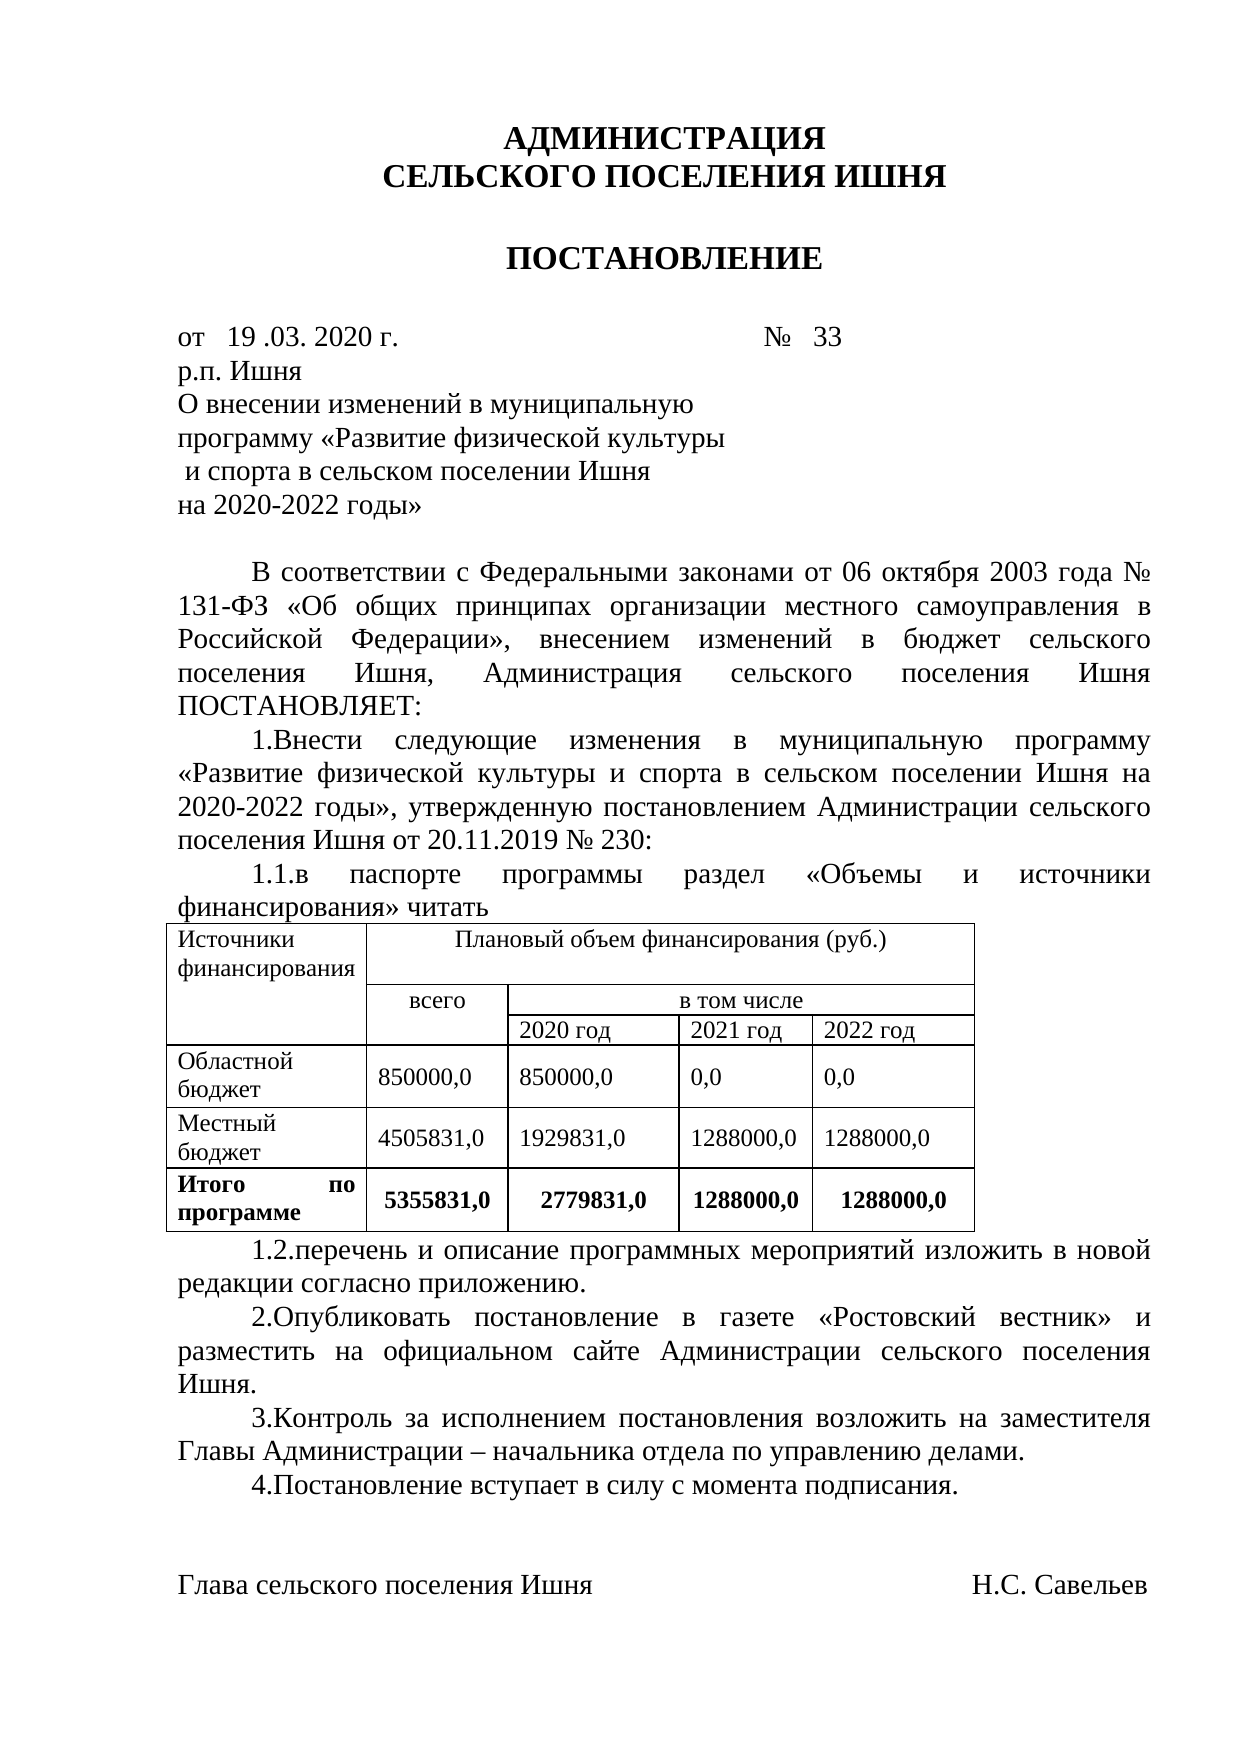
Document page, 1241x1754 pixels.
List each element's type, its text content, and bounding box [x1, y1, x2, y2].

table_cell 2022 год [813, 1016, 974, 1044]
text СЕЛЬСКОГО ПОСЕЛЕНИЯ ИШНЯ [177, 156, 1152, 195]
text 4.Постановление вступает в силу с момента подписания. [177, 1467, 1152, 1500]
table_cell Местный бюджет [167, 1108, 366, 1167]
table_cell Областной бюджет [167, 1046, 366, 1107]
text от 19 .03. 2020 г. № 33 [177, 319, 1152, 353]
table_cell 0,0 [813, 1046, 974, 1107]
table_cell 4505831,0 [367, 1108, 507, 1167]
table_cell 2020 год [509, 1016, 678, 1044]
table_cell 1288000,0 [813, 1108, 974, 1167]
table_cell 850000,0 [367, 1046, 507, 1107]
table_cell 1288000,0 [813, 1169, 974, 1231]
text и спорта в сельском поселении Ишня [177, 453, 1152, 487]
text 2.Опубликовать постановление в газете «Ростовский вестник» и разместить на официальном сайте Администрации сельского поселения Ишня. [177, 1299, 1152, 1400]
text Глава сельского поселения Ишня Н.С. Савельев [177, 1567, 1152, 1601]
table_cell в том числе [509, 985, 974, 1014]
text р.п. Ишня [177, 353, 1152, 386]
text 1.1.в паспорте программы раздел «Объемы и источники финансирования» читать [177, 856, 1152, 923]
table_cell 850000,0 [509, 1046, 678, 1107]
table_header Источники финансирования [167, 924, 366, 1044]
table_cell 2021 год [680, 1016, 812, 1044]
table_cell 1929831,0 [509, 1108, 678, 1167]
text 1.2.перечень и описание программных мероприятий изложить в новой редакции согласно приложению. [177, 1232, 1152, 1299]
table_cell Итого по программе [167, 1169, 366, 1231]
text ПОСТАНОВЛЕНИЕ [177, 238, 1152, 276]
table_cell 1288000,0 [680, 1108, 812, 1167]
text 1.Внести следующие изменения в муниципальную программу «Развитие физической культуры и спорта в сельском поселении Ишня на 2020-2022 годы», утвержденную постановлением Администрации сельского поселения Ишня от 20.11.2019 № 230: [177, 722, 1152, 856]
text программу «Развитие физической культуры [177, 420, 1152, 453]
table_cell 0,0 [680, 1046, 812, 1107]
text на 2020-2022 годы» [177, 487, 1152, 521]
table_cell 5355831,0 [367, 1169, 507, 1231]
text В соответствии с Федеральными законами от 06 октября 2003 года № 131-ФЗ «Об общих принципах организации местного самоуправления в Российской Федерации», внесением изменений в бюджет сельского поселения Ишня, Администрация сельского поселения Ишня ПОСТАНОВЛЯЕТ: [177, 554, 1152, 722]
table_header Плановый объем финансирования (руб.) [367, 924, 974, 984]
table_cell 1288000,0 [680, 1169, 812, 1231]
text О внесении изменений в муниципальную [177, 386, 1152, 420]
table_cell 2779831,0 [509, 1169, 678, 1231]
table_cell всего [367, 985, 507, 1044]
text 3.Контроль за исполнением постановления возложить на заместителя Главы Администрации – начальника отдела по управлению делами. [177, 1400, 1152, 1467]
text АДМИНИСТРАЦИЯ [177, 118, 1152, 156]
